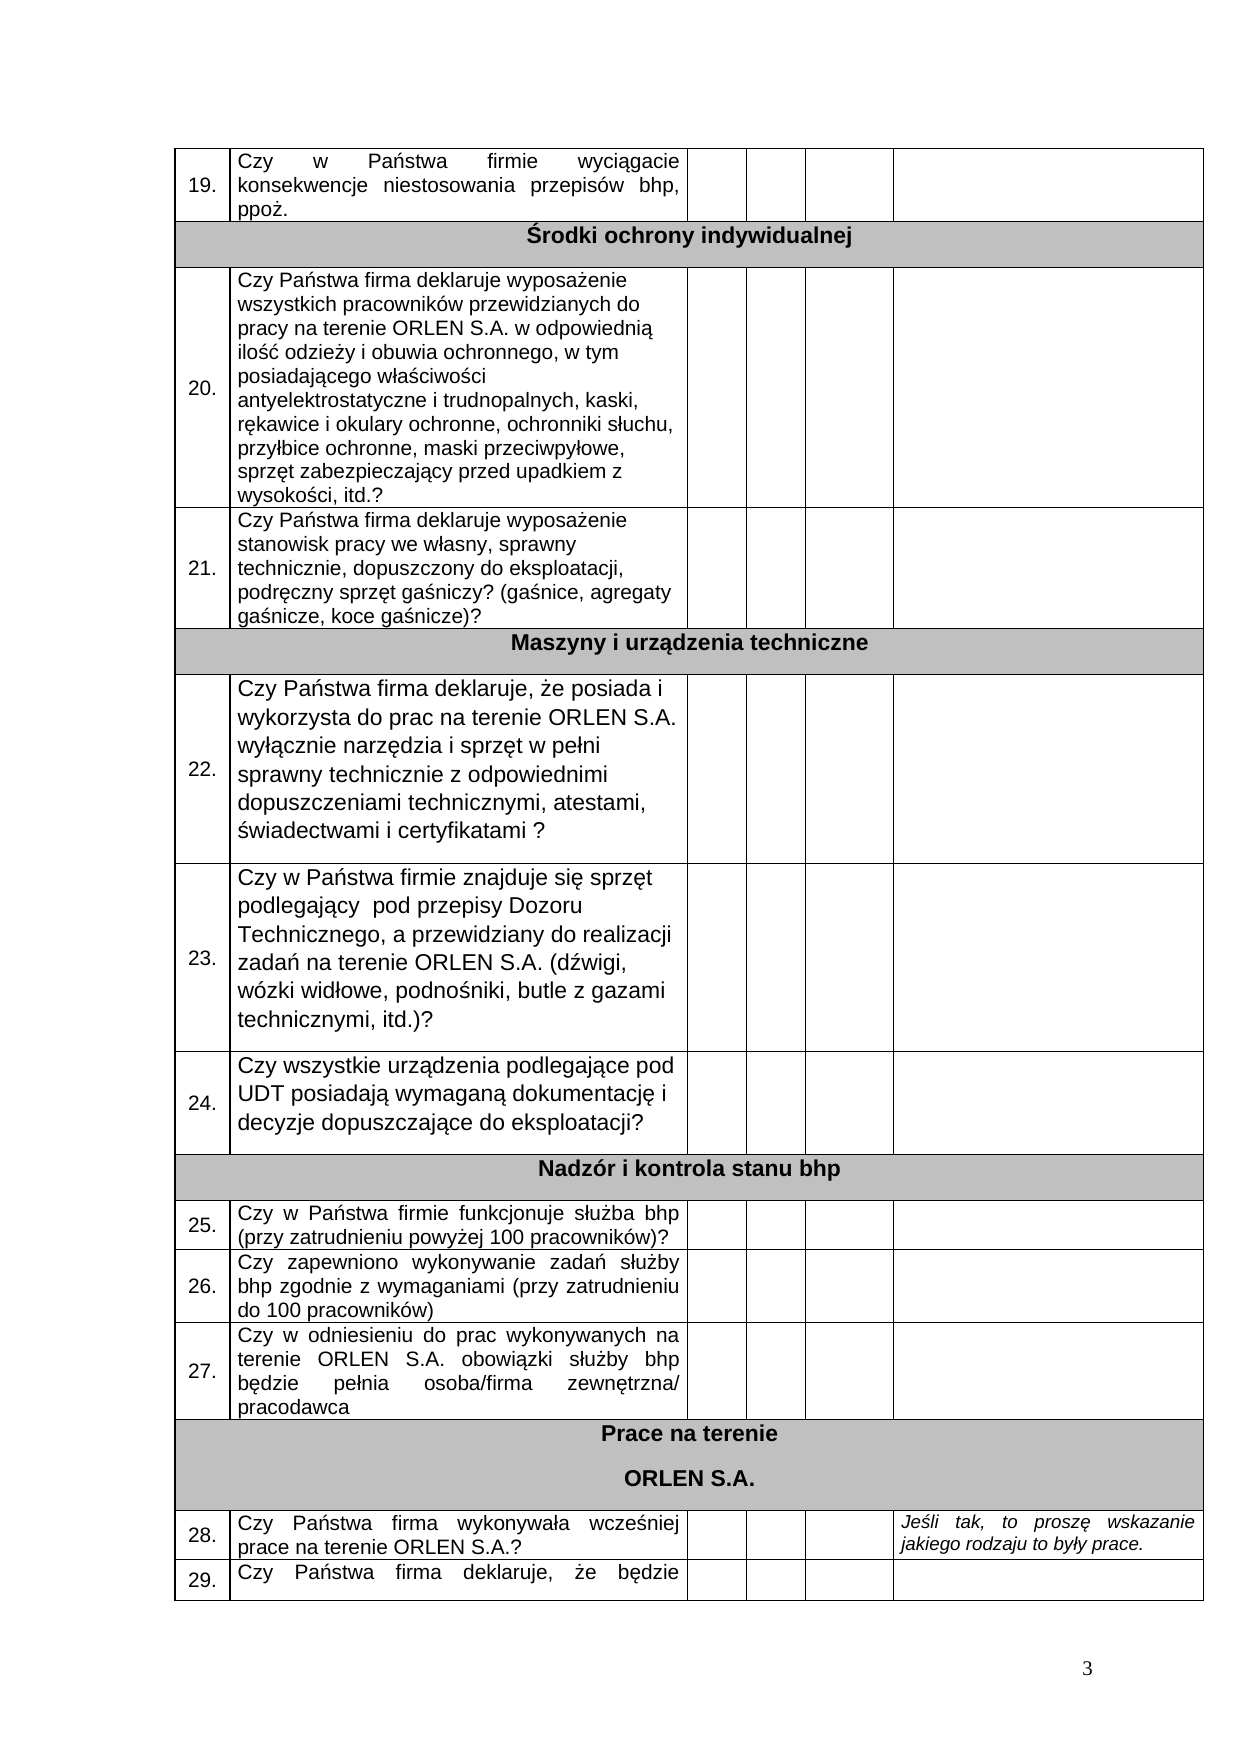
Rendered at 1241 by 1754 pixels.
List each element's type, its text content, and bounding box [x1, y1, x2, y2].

table_cell [806, 1201, 893, 1249]
table_cell 26. [176, 1250, 229, 1322]
table_cell [747, 1323, 805, 1419]
table_cell 23. [176, 864, 229, 1051]
table_cell [747, 508, 805, 628]
table_cell [806, 1323, 893, 1419]
table_cell 20. [176, 268, 229, 507]
table_cell Czy w Państwa firmie wyciągacie konsekwencje niestosowania przepisów bhp, ppoż. [231, 149, 687, 221]
table_cell [894, 1323, 1203, 1419]
table_cell [747, 1560, 805, 1599]
table_cell [894, 1250, 1203, 1322]
table_cell [688, 1250, 746, 1322]
table_cell Prace na terenie ORLEN S.A. [176, 1420, 1203, 1510]
table_cell [806, 268, 893, 507]
table_cell [747, 864, 805, 1051]
table_cell 21. [176, 508, 229, 628]
table_cell [688, 1201, 746, 1249]
table_cell 29. [176, 1560, 229, 1599]
table_cell [894, 1052, 1203, 1154]
table_cell [806, 1052, 893, 1154]
table_cell [688, 149, 746, 221]
table_cell [747, 1201, 805, 1249]
table_cell 28. [176, 1511, 229, 1559]
table_cell Czy w Państwa firmie funkcjonuje służba bhp (przy zatrudnieniu powyżej 100 pracowników)? [231, 1201, 687, 1249]
table_cell [688, 1323, 746, 1419]
table_cell [806, 508, 893, 628]
table_cell [894, 675, 1203, 863]
table_cell [747, 149, 805, 221]
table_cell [231, 1560, 687, 1599]
table_cell [747, 675, 805, 863]
table_cell [806, 149, 893, 221]
table_cell [688, 675, 746, 863]
table_cell [688, 268, 746, 507]
table_cell Czy zapewniono wykonywanie zadań służby bhp zgodnie z wymaganiami (przy zatrudnieniu do 100 pracowników) [231, 1250, 687, 1322]
table_cell [894, 268, 1203, 507]
table_cell 19. [176, 149, 229, 221]
table_cell [688, 508, 746, 628]
table_cell [806, 1511, 893, 1559]
table_cell Nadzór i kontrola stanu bhp [176, 1155, 1203, 1200]
table_cell [806, 1560, 893, 1599]
table_cell Czy Państwa firma wyonywała wcześniej prace na terenie ORLEN S.A.? [231, 1511, 687, 1559]
table_cell [688, 1560, 746, 1599]
table_cell 25. [176, 1201, 229, 1249]
table_cell Jeśli tak, to proszę wskazanie jakiego rodzaju to były prace. [894, 1511, 1203, 1559]
table_cell Czy Państwa firma deklaruje wyposażenie stanowis pracy we własny, sprawny technicznie, dopuszczony do esploatacji, podręczny sprzęt gaśniczy? (gaśnice, agregaty gaśnicze, oce gaśnicze)? [231, 508, 687, 628]
table_cell [688, 864, 746, 1051]
table_cell 27. [176, 1323, 229, 1419]
table_cell Czy Państwa firma delaruje wyposażenie wszystich pracowniów przewidzianych do pracy na terenie ORLEN S.A. w odpowiednią ilość odzieży i obuwia ochronnego, w tym posiadającego właściwości antyeletrostatyczne i trudnopalnych, asi, ręawice i oulary ochronne, ochronnii słuchu, przyłbice ochronne, masi przeciwpyłowe, sprzęt zabezpieczający przed upadiem z wysoości, itd.? [231, 268, 687, 507]
table_cell [806, 1250, 893, 1322]
table_cell [747, 1052, 805, 1154]
table_cell Czy w Państwa firmie znajduje się sprzęt podlegający pod przepisy Dozoru Technicznego, a przewidziany do realizacji zadań na terenie ORLEN S.A. (dźwigi, wózi widłowe, podnośnii, butle z gazami technicznymi, itd.)? [231, 864, 687, 1051]
table_cell [806, 864, 893, 1051]
table_cell Czy w odniesieniu do prac wykonywanych na terenie ORLEN S.A. obowiązki służby bhp będzie pełnia osoba/firma zewnętrzna/ pracodawca [231, 1323, 687, 1419]
table_cell Czy wszystie urządzenia podlegające pod UDT posiadają wymaganą dokumentację i decyzje dopuszczające do esploatacji? [231, 1052, 687, 1154]
table_cell [747, 268, 805, 507]
table_cell [894, 149, 1203, 221]
table_cell [747, 1511, 805, 1559]
table_cell [894, 1560, 1203, 1599]
table_cell [806, 675, 893, 863]
table_cell Czy Państwa firma deklaruje, że posiada i wykorzysta do prac na terenie ORLEN S.A. wyłącznie narzędzia i sprzęt w pełni sprawny technicznie z odpowiednimi dopuszczeniami technicznymi, atestami, świadectwami i certyfikatami ? [231, 675, 687, 863]
table_cell Środki ochrony indywidualnej [176, 222, 1203, 267]
table_cell [688, 1052, 746, 1154]
table_cell [894, 864, 1203, 1051]
table_cell Maszyny i urządzenia techniczne [176, 629, 1203, 674]
table_cell 24. [176, 1052, 229, 1154]
table_cell [747, 1250, 805, 1322]
table_cell [894, 508, 1203, 628]
table_cell [688, 1511, 746, 1559]
table_cell 22. [176, 675, 229, 863]
table_cell [894, 1201, 1203, 1249]
